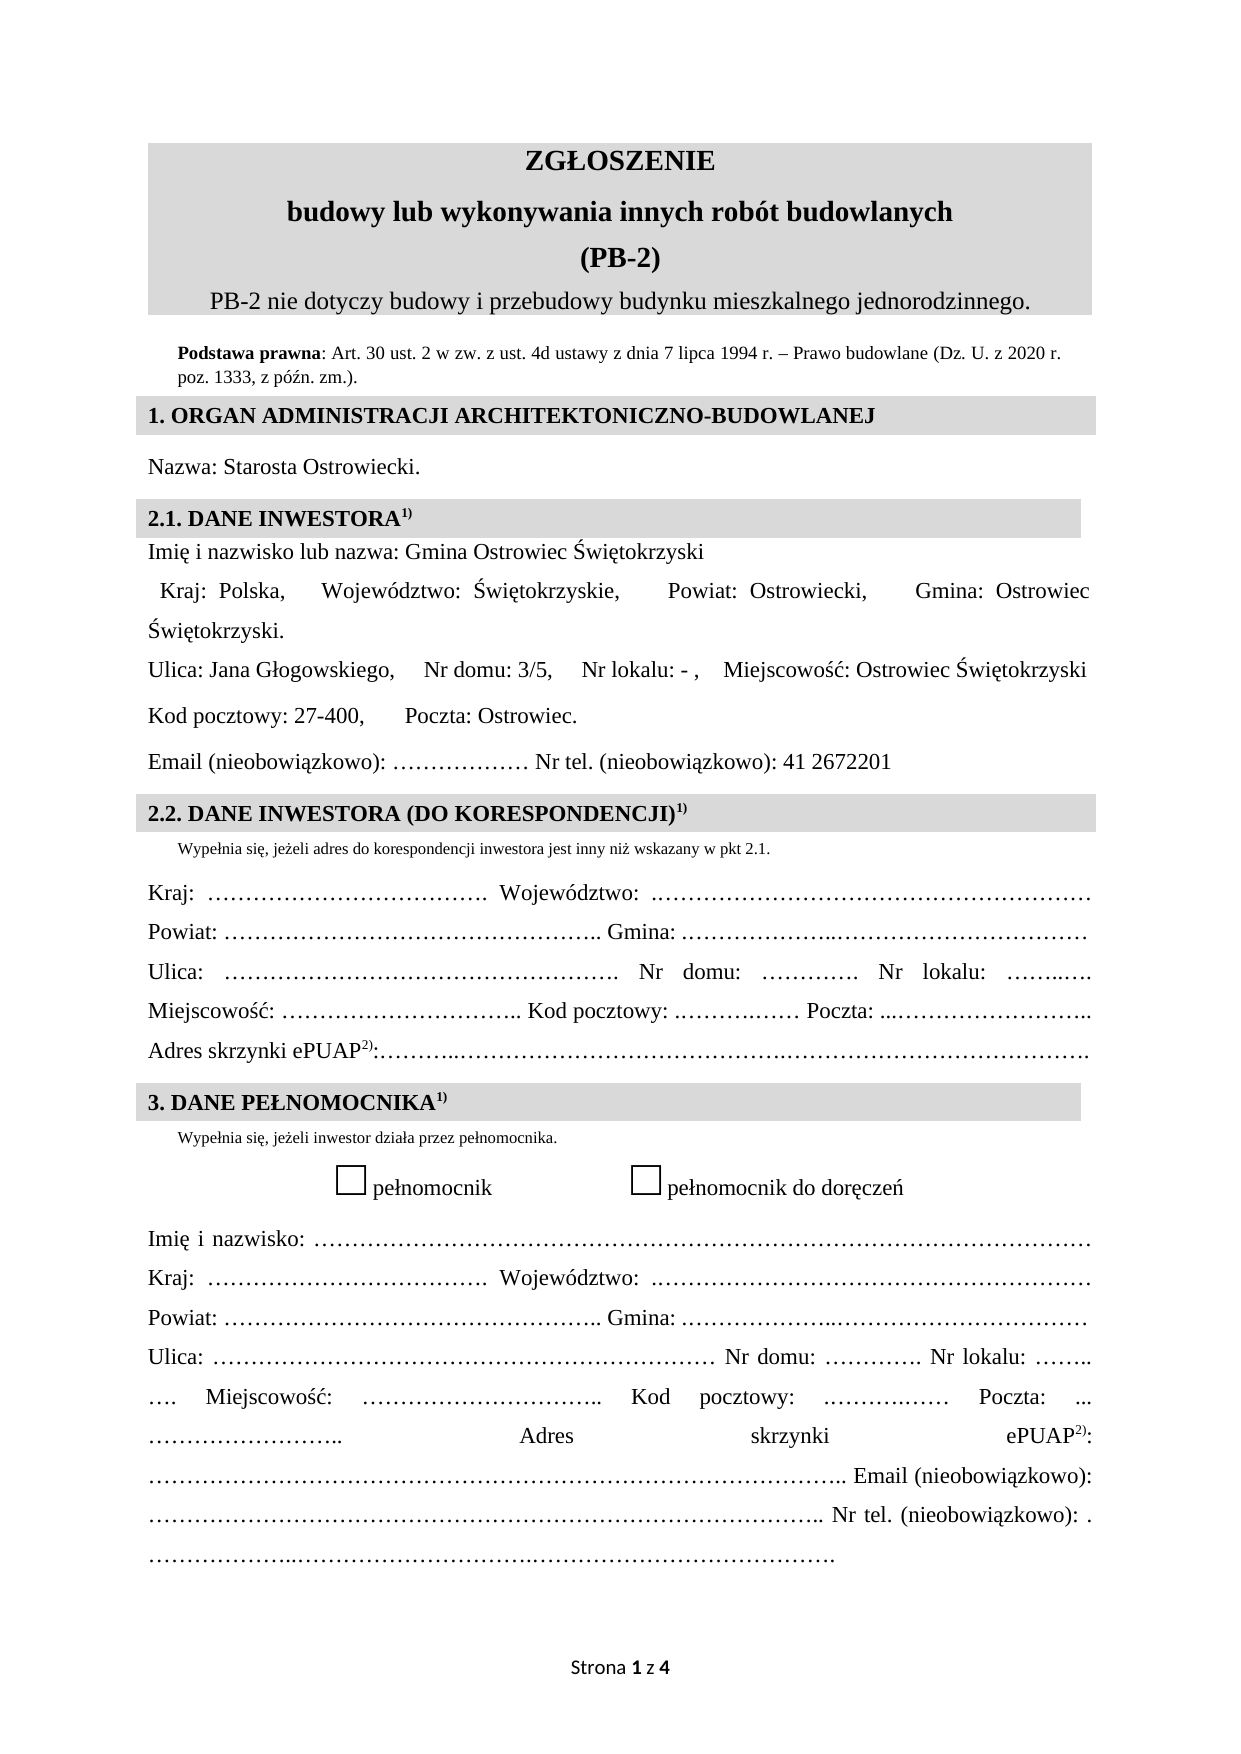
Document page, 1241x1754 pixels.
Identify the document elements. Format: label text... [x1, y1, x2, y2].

text Kraj: Polska, Województwo: Świętokrzyskie, Powiat: Ostrowiecki, Gmina: Ostrowiec Świętokrzyski. [148, 577, 1092, 643]
text Imię i nazwisko lub nazwa: Gmina Ostrowiec Świętokrzyski [148, 538, 1092, 564]
text PB-2 nie dotyczy budowy i przebudowy budynku mieszkalnego jednorodzinnego. [148, 286, 1092, 315]
text Imię i nazwisko: ………………………………………………………………………………………… Kraj: ………………………………. Województwo: .………………………………………………… Powiat: ………………………………………….. Gmina: .………………..…………………………… [148, 1225, 1092, 1330]
text Kraj: ………………………………. Województwo: .………………………………………………… Powiat: ………………………………………….. Gmina: .………………..…………………………… [148, 879, 1092, 944]
text □ pełnomocnik □ pełnomocnik do doręczeń [148, 1149, 1092, 1206]
text Ulica: Jana Głogowskiego, Nr domu: 3/5, Nr lokalu: - , Miejscowość: Ostrowiec Świętokrzyski [148, 656, 1092, 683]
text Wypełnia się, jeżeli inwestor działa przez pełnomocnika. [177, 1127, 1092, 1147]
text Email (nieobowiązkowo): ……………… Nr tel. (nieobowiązkowo): 41 2672201 [148, 748, 1092, 774]
text Wypełnia się, jeżeli adres do korespondencji inwestora jest inny niż wskazany w pkt 2.1. [177, 839, 1092, 858]
table_header 2.2. DANE INWESTORA (DO KORESPONDENCJI)1) [136, 794, 1096, 832]
text (PB-2) [148, 240, 1092, 274]
table_header 2.1. DANE INWESTORA) [136, 499, 1081, 538]
text Podstawa prawna: Art. 30 ust. 2 w zw. z ust. 4d ustawy z dnia 7 lipca 1994 r. – Prawo budowlane (Dz. U. z 2020 r. poz. 1333, z późn. zm.). [177, 342, 1063, 387]
table_header 3. DANE PEŁNOMOCNIKA1) [136, 1083, 1081, 1121]
text Ulica: ……………………………………………. Nr domu: …………. Nr lokalu: ……..…. Miejscowość: ………………………….. Kod pocztowy: .……….…… Poczta: ...…………………….. Adres skrzynki ePUAP):………..…………………………………….…………………………………. [148, 958, 1092, 1063]
text Nazwa: Starosta Ostrowiecki. [148, 453, 1092, 480]
text Kod pocztowy: 27-400, Poczta: Ostrowiec. [148, 702, 1092, 728]
text budowy lub wykonywania innych robót budowlanych [148, 194, 1092, 228]
table_header 1. ORGAN ADMINISTRACJI ARCHITEKTONICZNO-BUDOWLANEJ [136, 396, 1096, 435]
text Ulica: ………………………………………………………… Nr domu: …………. Nr lokalu: ……..…. Miejscowość: ………………………….. Kod pocztowy: .……….…… Poczta: ...…………………….. Adres skrzynki ePUAP2): ……………………………………………………………………………….. Email (nieobowiązkowo): …………………………………………………………………………….. Nr tel. (nieobowiązkowo): .………………..………………………….…………………………………. [148, 1343, 1092, 1567]
text ZGŁOSZENIE [148, 143, 1092, 177]
